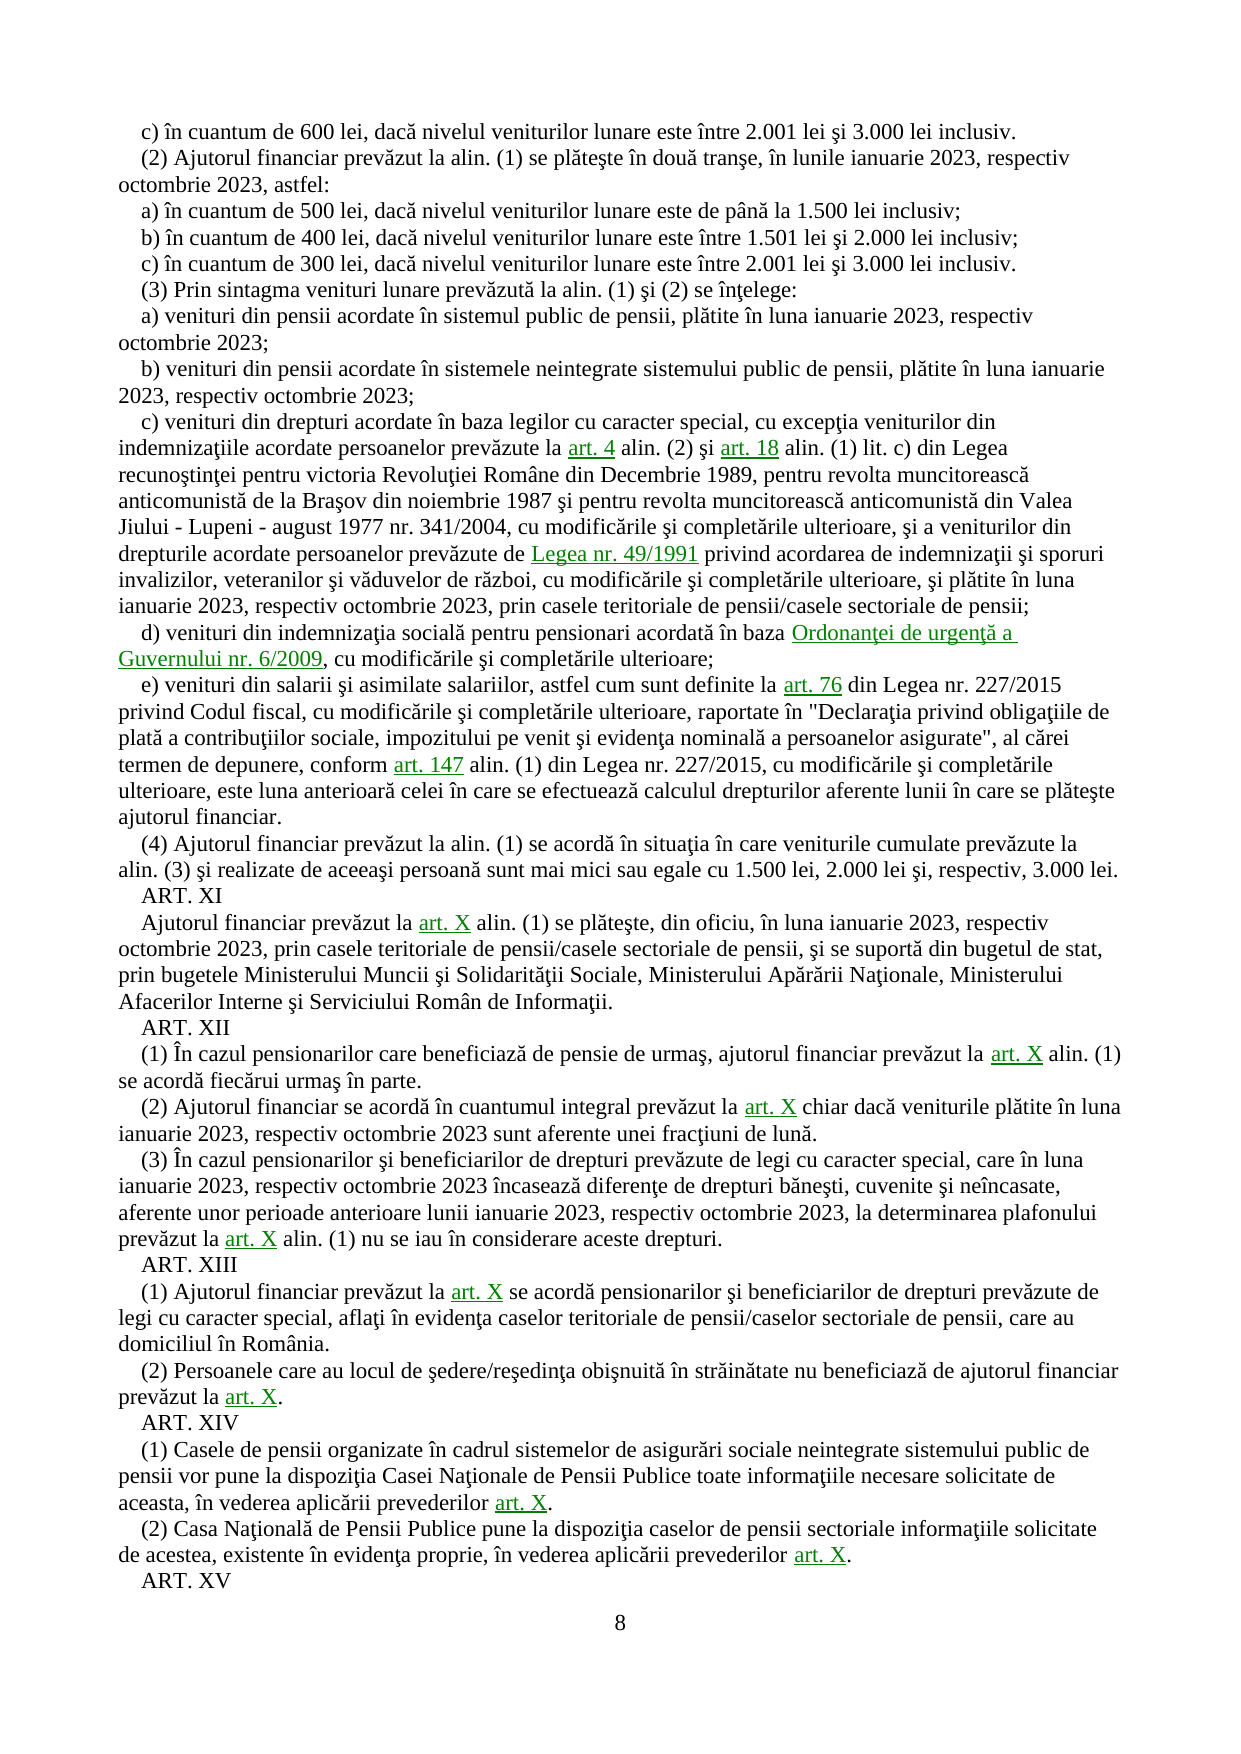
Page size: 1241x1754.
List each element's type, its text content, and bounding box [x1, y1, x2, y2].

text (2) Ajutorul financiar prevăzut la alin. (1) se plăteşte în două tranşe, în lunile ianuarie 2023, respectiv octombrie 2023, astfel: [118, 144, 1122, 197]
text (4) Ajutorul financiar prevăzut la alin. (1) se acordă în situaţia în care veniturile cumulate prevăzute la alin. (3) şi realizate de aceeaşi persoană sunt mai mici sau egale cu 1.500 lei, 2.000 lei şi, respectiv, 3.000 lei. [118, 830, 1122, 882]
text ART. XIII [118, 1251, 1122, 1278]
text c) în cuantum de 300 lei, dacă nivelul veniturilor lunare este între 2.001 lei şi 3.000 lei inclusiv. [118, 250, 1122, 276]
text e) venituri din salarii şi asimilate salariilor, astfel cum sunt definite la art. 76 din Legea nr. 227/2015 privind Codul fiscal, cu modificările şi completările ulterioare, raportate în "Declaraţia privind obligaţiile de plată a contribuţiilor sociale, impozitului pe venit şi evidenţa nominală a persoanelor asigurate", al cărei termen de depunere, conform art. 147 alin. (1) din Legea nr. 227/2015, cu modificările şi completările ulterioare, este luna anterioară celei în care se efectuează calculul drepturilor aferente lunii în care se plăteşte ajutorul financiar. [118, 672, 1122, 830]
text a) venituri din pensii acordate în sistemul public de pensii, plătite în luna ianuarie 2023, respectiv octombrie 2023; [118, 303, 1122, 355]
text (1) Casele de pensii organizate în cadrul sistemelor de asigurări sociale neintegrate sistemului public de pensii vor pune la dispoziţia Casei Naţionale de Pensii Publice toate informaţiile necesare solicitate de aceasta, în vederea aplicării prevederilor art. X. [118, 1436, 1122, 1515]
text (2) Ajutorul financiar se acordă în cuantumul integral prevăzut la art. X chiar dacă veniturile plătite în luna ianuarie 2023, respectiv octombrie 2023 sunt aferente unei fracţiuni de lună. [118, 1093, 1122, 1146]
text ART. XIV [118, 1409, 1122, 1436]
text ART. XI [118, 882, 1122, 909]
text b) venituri din pensii acordate în sistemele neintegrate sistemului public de pensii, plătite în luna ianuarie 2023, respectiv octombrie 2023; [118, 355, 1122, 408]
text b) în cuantum de 400 lei, dacă nivelul veniturilor lunare este între 1.501 lei şi 2.000 lei inclusiv; [118, 223, 1122, 250]
text (3) În cazul pensionarilor şi beneficiarilor de drepturi prevăzute de legi cu caracter special, care în luna ianuarie 2023, respectiv octombrie 2023 încasează diferenţe de drepturi băneşti, cuvenite şi neîncasate, aferente unor perioade anterioare lunii ianuarie 2023, respectiv octombrie 2023, la determinarea plafonului prevăzut la art. X alin. (1) nu se iau în considerare aceste drepturi. [118, 1146, 1122, 1251]
text a) în cuantum de 500 lei, dacă nivelul veniturilor lunare este de până la 1.500 lei inclusiv; [118, 197, 1122, 223]
text c) venituri din drepturi acordate în baza legilor cu caracter special, cu excepţia veniturilor din indemnizaţiile acordate persoanelor prevăzute la art. 4 alin. (2) şi art. 18 alin. (1) lit. c) din Legea recunoştinţei pentru victoria Revoluţiei Române din Decembrie 1989, pentru revolta muncitorească anticomunistă de la Braşov din noiembrie 1987 şi pentru revolta muncitorească anticomunistă din Valea Jiului - Lupeni - august 1977 nr. 341/2004, cu modificările şi completările ulterioare, şi a veniturilor din drepturile acordate persoanelor prevăzute de Legea nr. 49/1991 privind acordarea de indemnizaţii şi sporuri invalizilor, veteranilor şi văduvelor de război, cu modificările şi completările ulterioare, şi plătite în luna ianuarie 2023, respectiv octombrie 2023, prin casele teritoriale de pensii/casele sectoriale de pensii; [118, 408, 1122, 619]
text (1) Ajutorul financiar prevăzut la art. X se acordă pensionarilor şi beneficiarilor de drepturi prevăzute de legi cu caracter special, aflaţi în evidenţa caselor teritoriale de pensii/caselor sectoriale de pensii, care au domiciliul în România. [118, 1278, 1122, 1357]
text ART. XV [118, 1568, 1122, 1594]
text c) în cuantum de 600 lei, dacă nivelul veniturilor lunare este între 2.001 lei şi 3.000 lei inclusiv. [118, 118, 1122, 144]
text d) venituri din indemnizaţia socială pentru pensionari acordată în baza Ordonanţei de urgenţă a Guvernului nr. 6/2009, cu modificările şi completările ulterioare; [118, 619, 1122, 672]
text (2) Casa Naţională de Pensii Publice pune la dispoziţia caselor de pensii sectoriale informaţiile solicitate de acestea, existente în evidenţa proprie, în vederea aplicării prevederilor art. X. [118, 1515, 1122, 1568]
text (3) Prin sintagma venituri lunare prevăzută la alin. (1) şi (2) se înţelege: [118, 276, 1122, 303]
text ART. XII [118, 1014, 1122, 1041]
text Ajutorul financiar prevăzut la art. X alin. (1) se plăteşte, din oficiu, în luna ianuarie 2023, respectiv octombrie 2023, prin casele teritoriale de pensii/casele sectoriale de pensii, şi se suportă din bugetul de stat, prin bugetele Ministerului Muncii şi Solidarităţii Sociale, Ministerului Apărării Naţionale, Ministerului Afacerilor Interne şi Serviciului Român de Informaţii. [118, 909, 1122, 1014]
text (1) În cazul pensionarilor care beneficiază de pensie de urmaş, ajutorul financiar prevăzut la art. X alin. (1) se acordă fiecărui urmaş în parte. [118, 1041, 1122, 1093]
text (2) Persoanele care au locul de şedere/reşedinţa obişnuită în străinătate nu beneficiază de ajutorul financiar prevăzut la art. X. [118, 1357, 1122, 1409]
